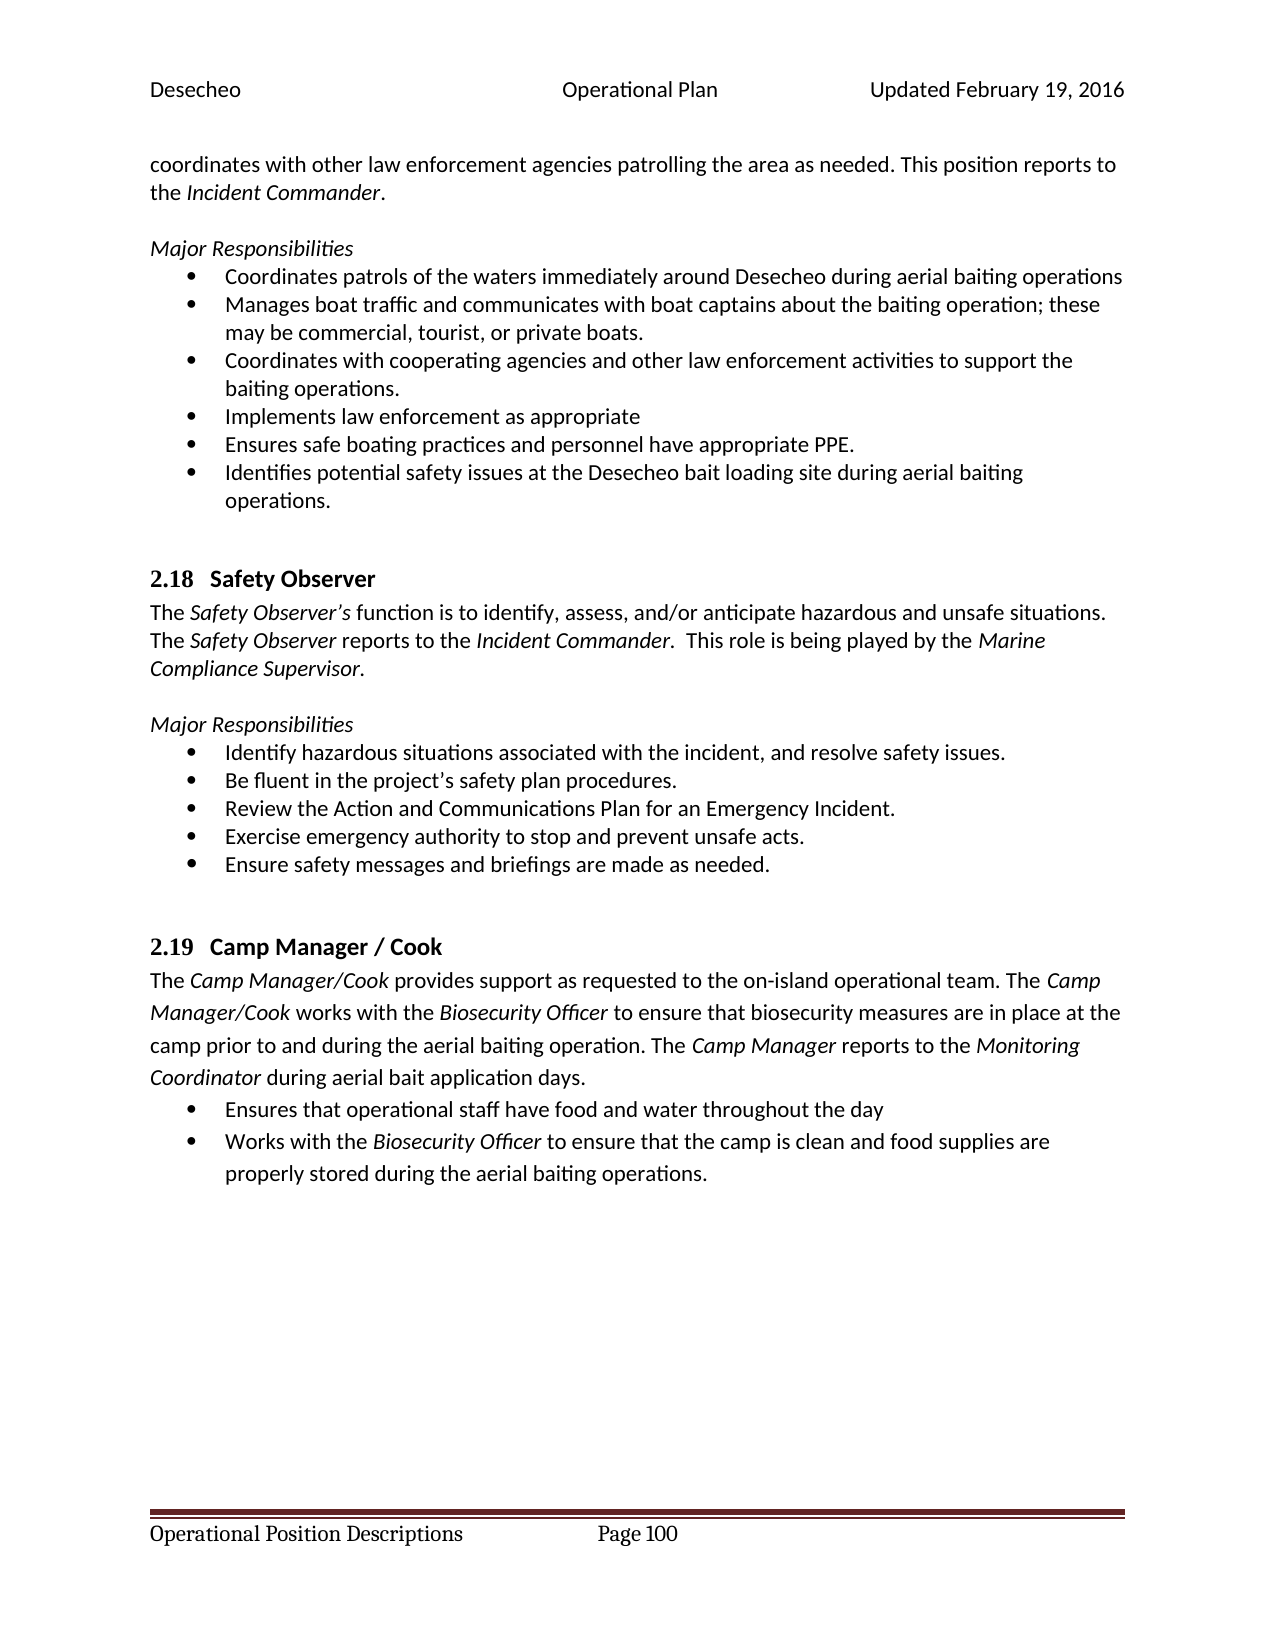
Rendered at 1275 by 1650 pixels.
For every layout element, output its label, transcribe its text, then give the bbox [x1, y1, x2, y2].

list Exercise emergency authority to stop and prevent unsafe acts. [187, 822, 1125, 850]
list Manages boat traffic and communicates with boat captains about the baiting operation; these may be commercial, tourist, or private boats. [187, 290, 1125, 346]
list Review the Action and Communications Plan for an Emergency Incident. [187, 794, 1125, 822]
list Coordinates patrols of the waters immediately around Desecheo during aerial baiting operations [187, 262, 1125, 290]
list Identify hazardous situations associated with the incident, and resolve safety issues. [187, 738, 1125, 766]
list Coordinates with cooperating agencies and other law enforcement activities to support the baiting operations. [187, 346, 1125, 402]
list Be fluent in the project’s safety plan procedures. [187, 766, 1125, 794]
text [150, 150, 1125, 206]
text Major Responsibilities [150, 710, 1125, 738]
subtitle Safety Observer [150, 563, 1125, 594]
list Ensures safe boating practices and personnel have appropriate PPE. [187, 430, 1125, 458]
list Ensures that operational staff have food and water throughout the day [187, 1095, 1125, 1123]
list Works with the Biosecurity Officer to ensure that the camp is clean and food supplies are properly stored during the aerial baiting operations. [187, 1127, 1125, 1187]
text The Camp Manager/Cook provides support as requested to the on-island operational team. The Camp Manager/Cook works with the Biosecurity Officer to ensure that biosecurity measures are in place at the camp prior to and during the aerial baiting operation. The Camp Manager reports to the Monitoring Coordinator during aerial bait application days. [150, 966, 1125, 1091]
list Ensure safety messages and briefings are made as needed. [187, 850, 1125, 878]
subtitle Camp Manager / Cook [150, 931, 1125, 962]
text Major Responsibilities [150, 234, 1125, 262]
list Implements law enforcement as appropriate [187, 402, 1125, 430]
list Identifies potential safety issues at the Desecheo bait loading site during aerial baiting operations. [187, 458, 1125, 514]
text The Safety Observer’s function is to identify, assess, and/or anticipate hazardous and unsafe situations. The Safety Observer reports to the Incident Commander. This role is being played by the Marine Compliance Supervisor. [150, 598, 1125, 682]
